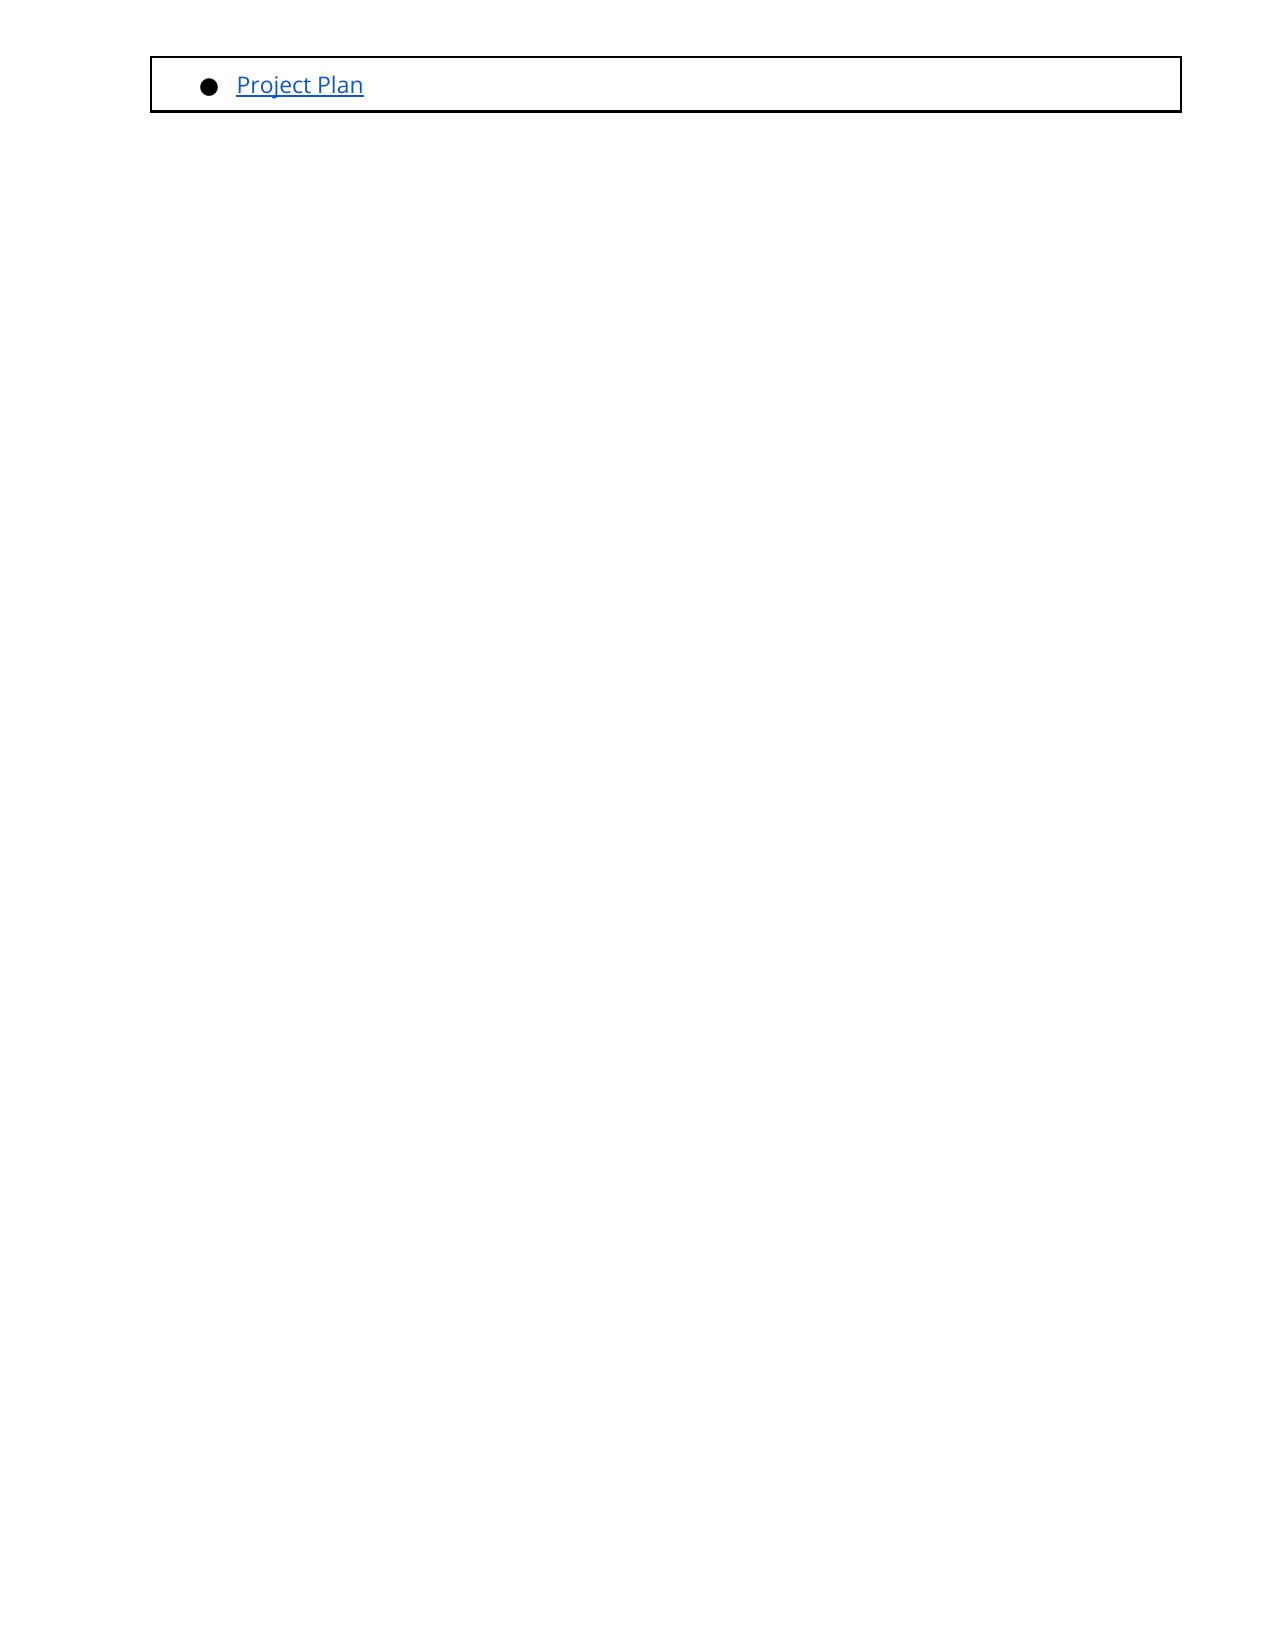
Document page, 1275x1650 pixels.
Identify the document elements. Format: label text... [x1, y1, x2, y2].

table_cell Brief Project Plan [152, 58, 1180, 110]
